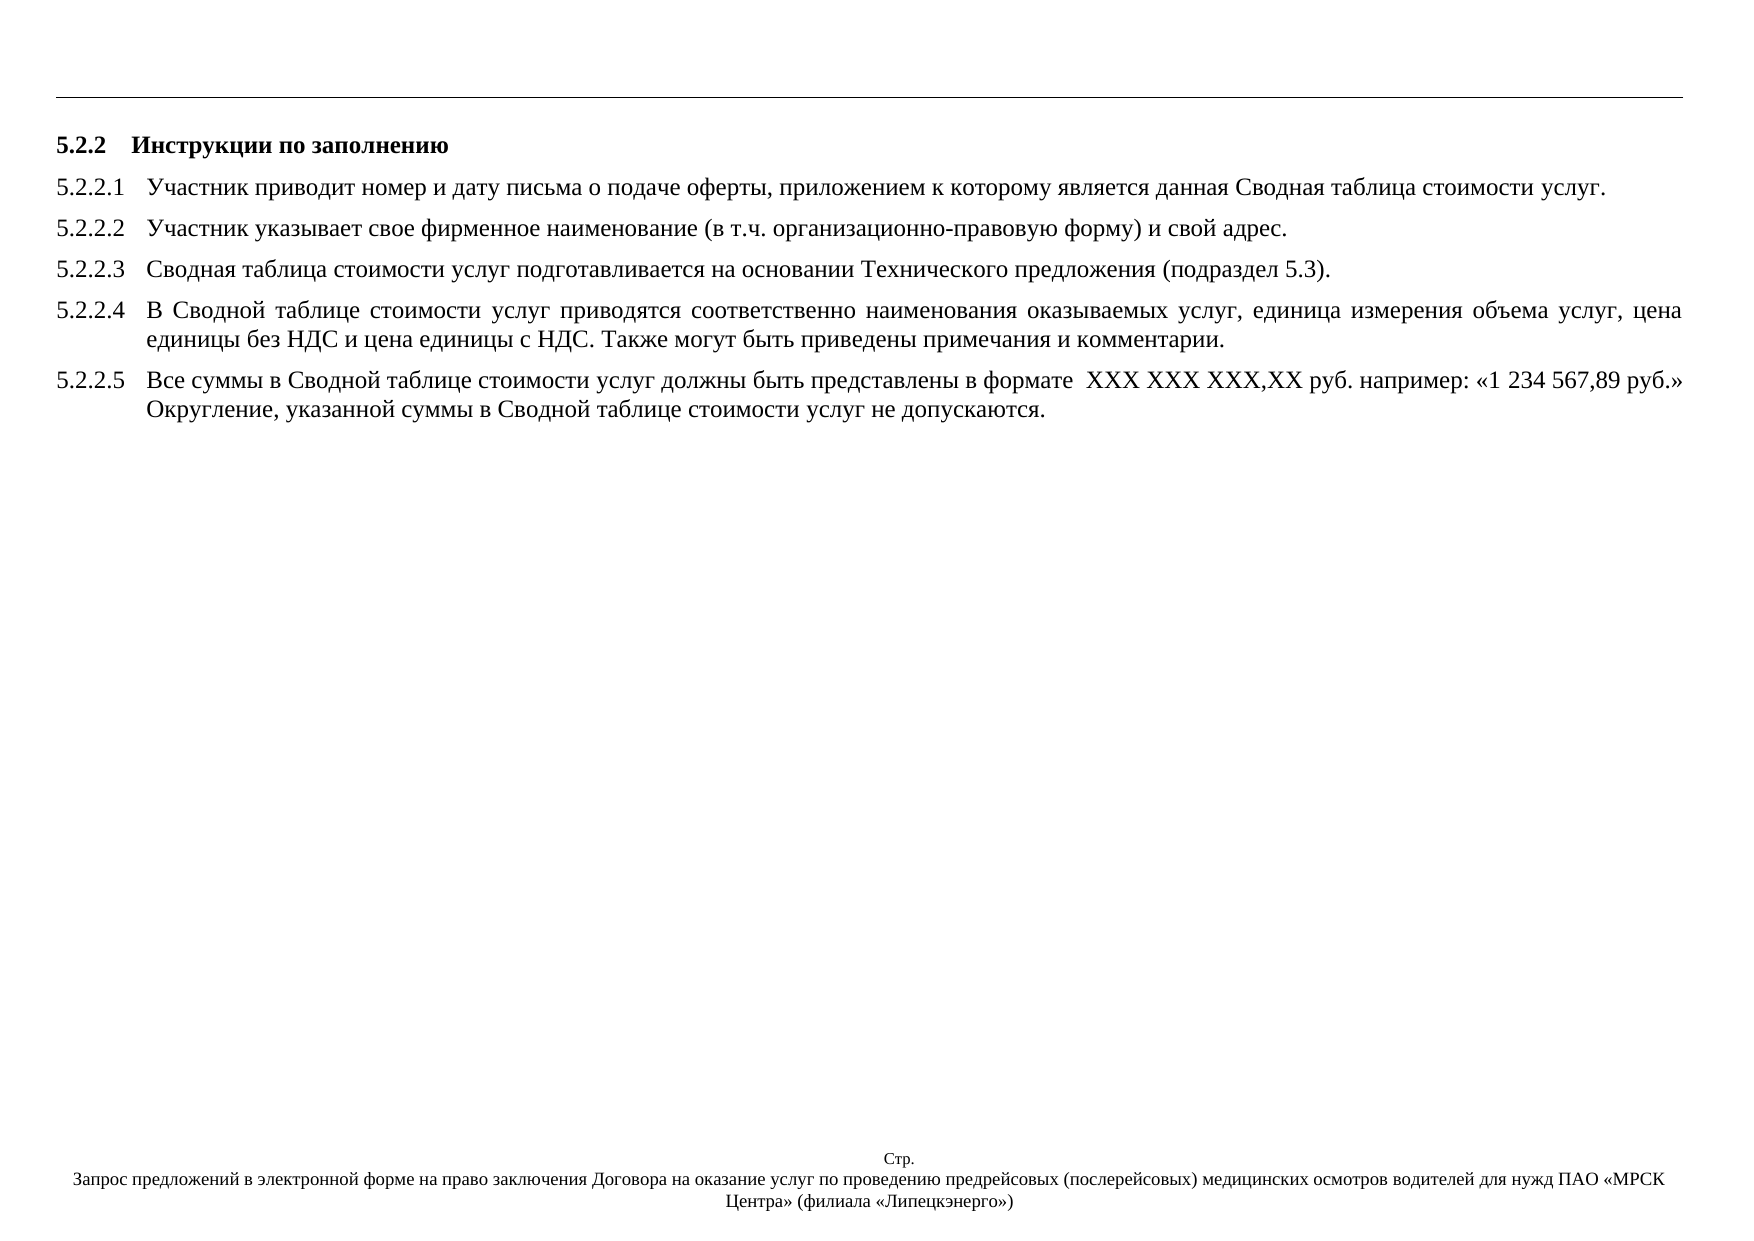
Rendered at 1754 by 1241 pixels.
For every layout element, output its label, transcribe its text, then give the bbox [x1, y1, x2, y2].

list Участник указывает свое фирменное наименование (в т.ч. организационно-правовую форму) и свой адрес. [56, 213, 1683, 242]
subtitle Инструкции по заполнению [56, 131, 1683, 159]
list В Сводной таблице стоимости услуг приводятся соответственно наименования оказываемых услуг, единица измерения объема услуг, цена единицы без НДС и цена единицы с НДС. Также могут быть приведены примечания и комментарии. [56, 296, 1683, 353]
list Участник приводит номер и дату письма о подаче оферты, приложением к которому является данная Сводная таблица стоимости услуг. [56, 172, 1683, 201]
list Все суммы в Сводной таблице стоимости услуг должны быть представлены в формате XXX XXX XXX,XX руб. например: «1 234 567,89 руб.» Округление, указанной суммы в Сводной таблице стоимости услуг не допускаются. [56, 366, 1683, 423]
list Сводная таблица стоимости услуг подготавливается на основании Технического предложения (подраздел 5.3). [56, 254, 1683, 283]
